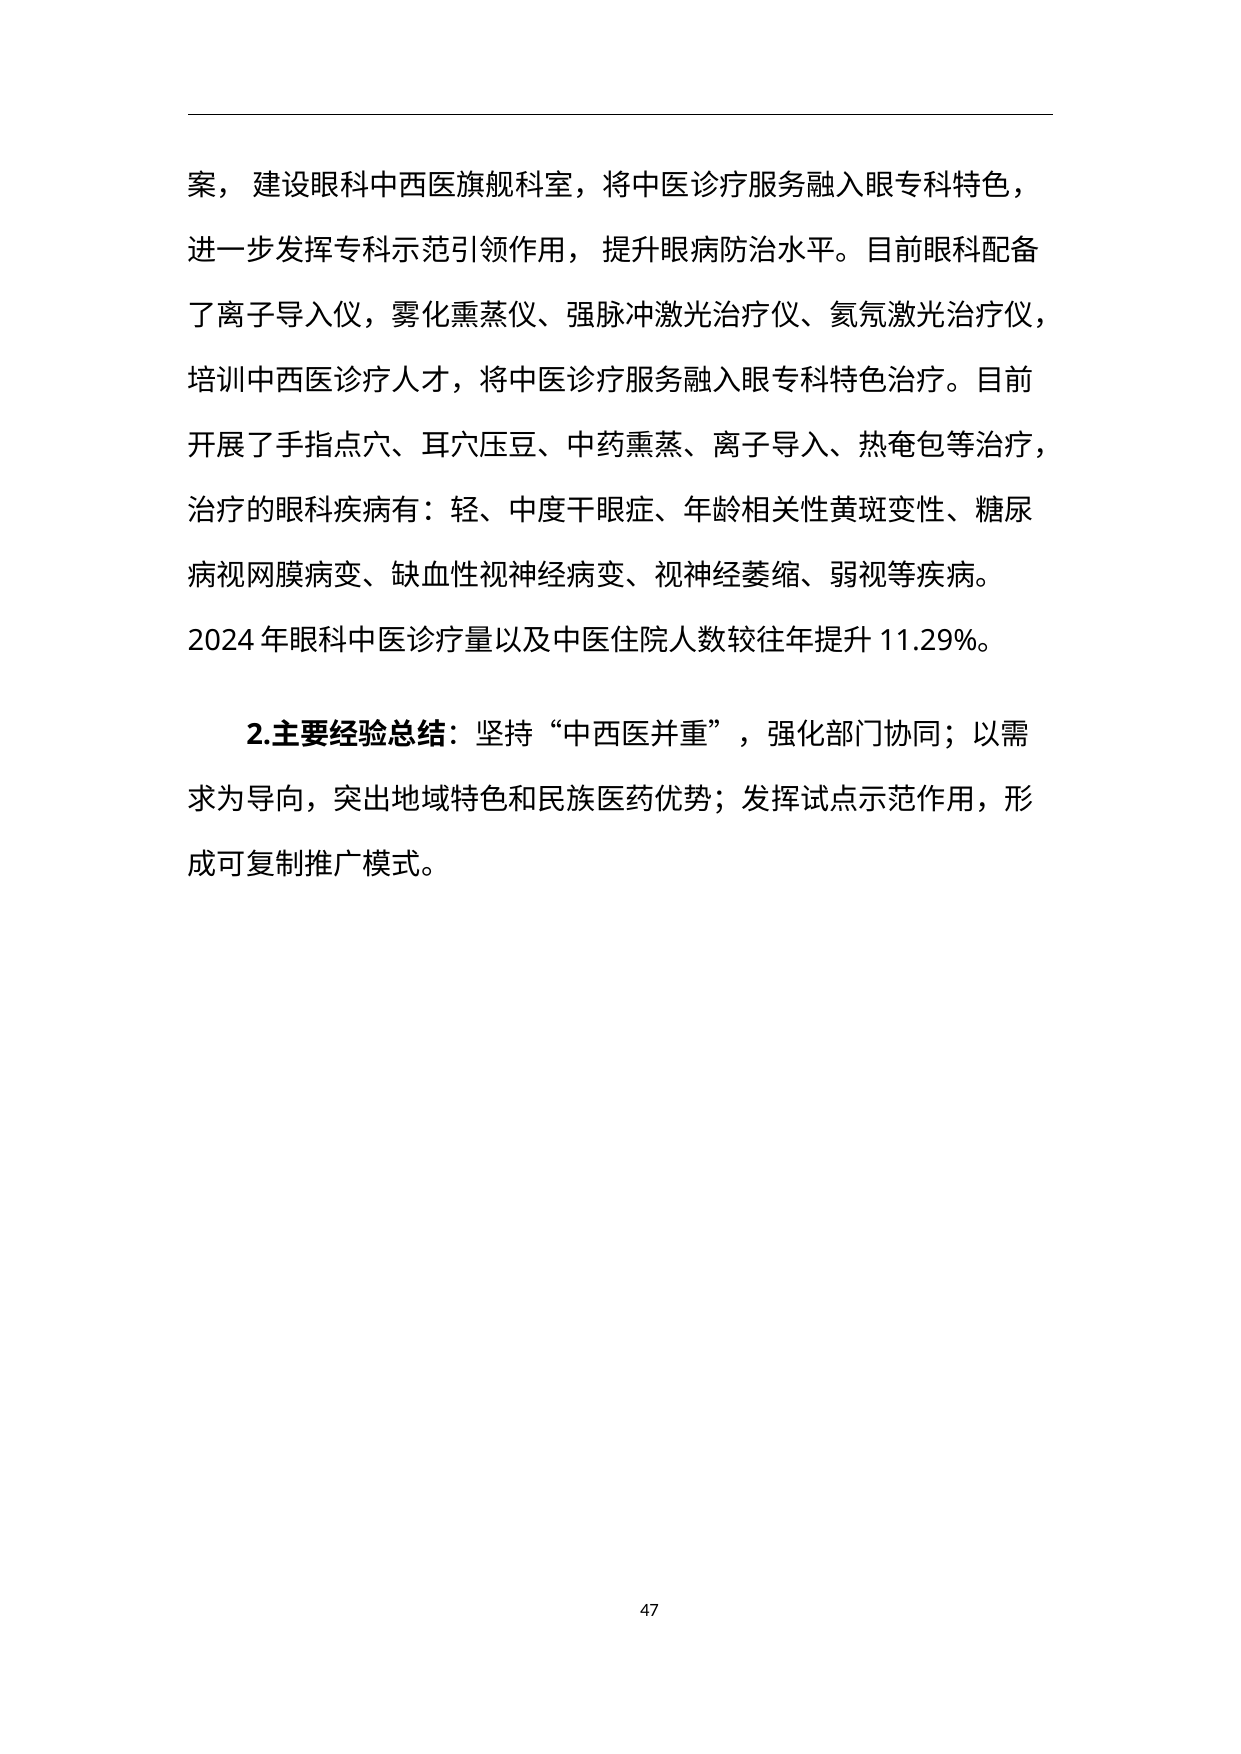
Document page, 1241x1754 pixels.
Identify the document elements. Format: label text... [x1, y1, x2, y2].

text 2.主要经验总结：坚持“中西医并重”，强化部门协同；以需求为导向，突出地域特色和民族医药优势；发挥试点示范作用，形成可复制推广模式。 [187, 699, 1053, 894]
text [187, 150, 1053, 670]
